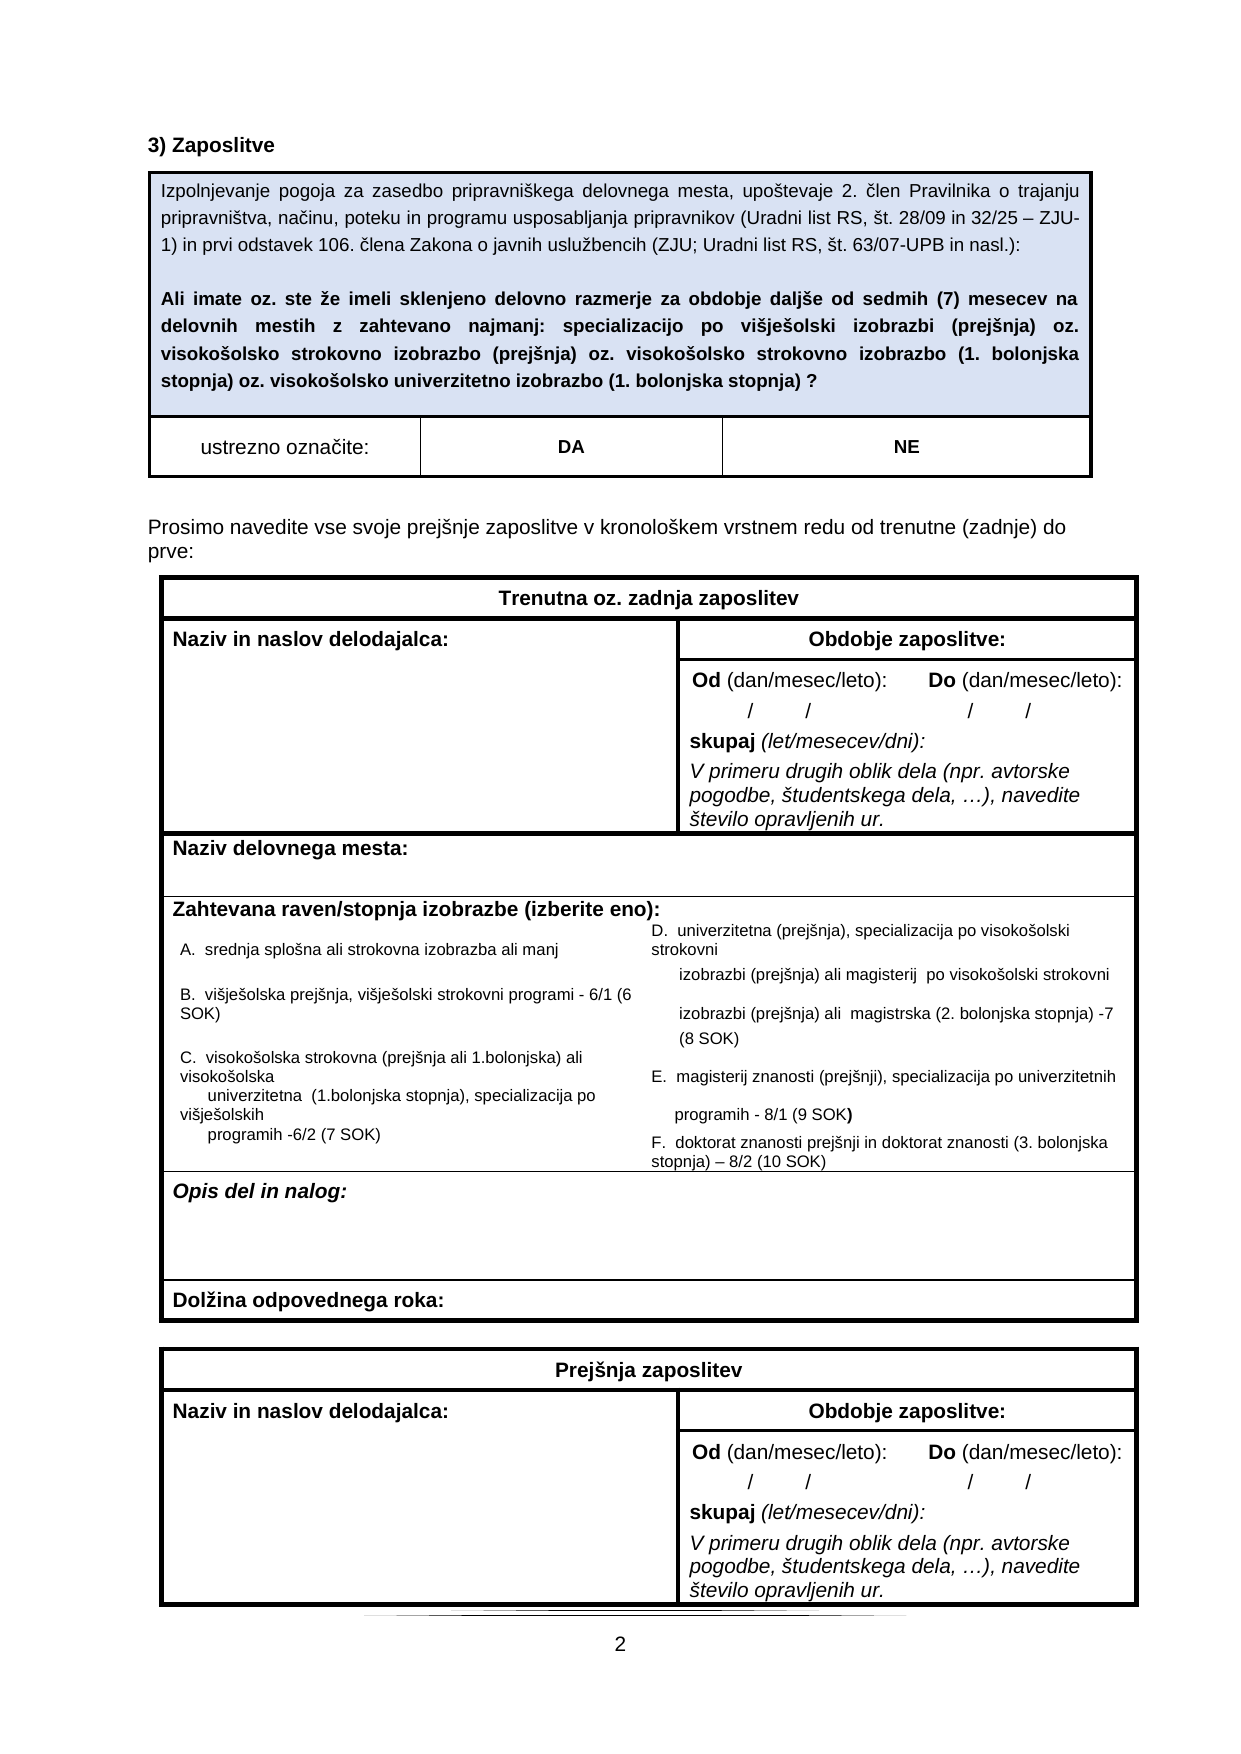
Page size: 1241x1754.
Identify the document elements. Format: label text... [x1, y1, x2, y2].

table_cell Od (dan/mesec/leto): Do (dan/mesec/leto): / / / / skupaj (let/mesecev/dni): V primeru drugih oblik dela (npr. avtorske pogodbe, študentskega dela, …), navedite število opravljenih ur. [680, 661, 1134, 831]
table_cell ustrezno označite: [151, 418, 420, 475]
table_cell Zahtevana raven/stopnja izobrazbe (izberite eno): [164, 897, 1134, 1171]
table_cell NE [723, 418, 1089, 475]
table_cell Od (dan/mesec/leto): Do (dan/mesec/leto): / / / / skupaj (let/mesecev/dni): V primeru drugih oblik dela (npr. avtorske pogodbe, študentskega dela, …), navedite število opravljenih ur. [680, 1432, 1134, 1602]
table_cell Naziv delovnega mesta: [164, 836, 1134, 896]
text 3) Zaposlitve [148, 133, 1093, 157]
table_cell Opis del in nalog: [164, 1172, 1134, 1279]
table_cell DA [421, 418, 722, 475]
table_header Izpolnjevanje pogoja za zasedbo pripravniškega delovnega mesta, upoštevaje 2. člen Pravilnika o trajanju pripravništva, načinu, poteku in programu usposabljanja pripravnikov (Uradni list RS, št. 28/09 in 32/25 – ZJU-1) in prvi odstavek 106. člena Zakona o javnih uslužbencih (ZJU; Uradni list RS, št. 63/07-UPB in nasl.): Ali imate oz. ste že imeli sklenjeno delovno razmerje za obdobje daljše od sedmih (7) mesecev na delovnih mestih z zahtevano najmanj: specializacijo po višješolski izobrazbi (prejšnja) oz. visokošolsko strokovno izobrazbo (prejšnja) oz. visokošolsko strokovno izobrazbo (1. bolonjska stopnja) oz. visokošolsko univerzitetno izobrazbo (1. bolonjska stopnja) ? [151, 174, 1089, 415]
table_cell Obdobje zaposlitve: [680, 621, 1134, 657]
table_cell Naziv in naslov delodajalca: [164, 621, 676, 831]
table_header Trenutna oz. zadnja zaposlitev [164, 580, 1134, 616]
table_cell Obdobje zaposlitve: [680, 1392, 1134, 1429]
table_cell Dolžina odpovednega roka: [164, 1281, 1134, 1318]
table_cell Naziv in naslov delodajalca: [164, 1392, 676, 1602]
table_header Prejšnja zaposlitev [164, 1351, 1134, 1388]
text Prosimo navedite vse svoje prejšnje zaposlitve v kronološkem vrstnem redu od trenutne (zadnje) do prve: [148, 515, 1093, 563]
